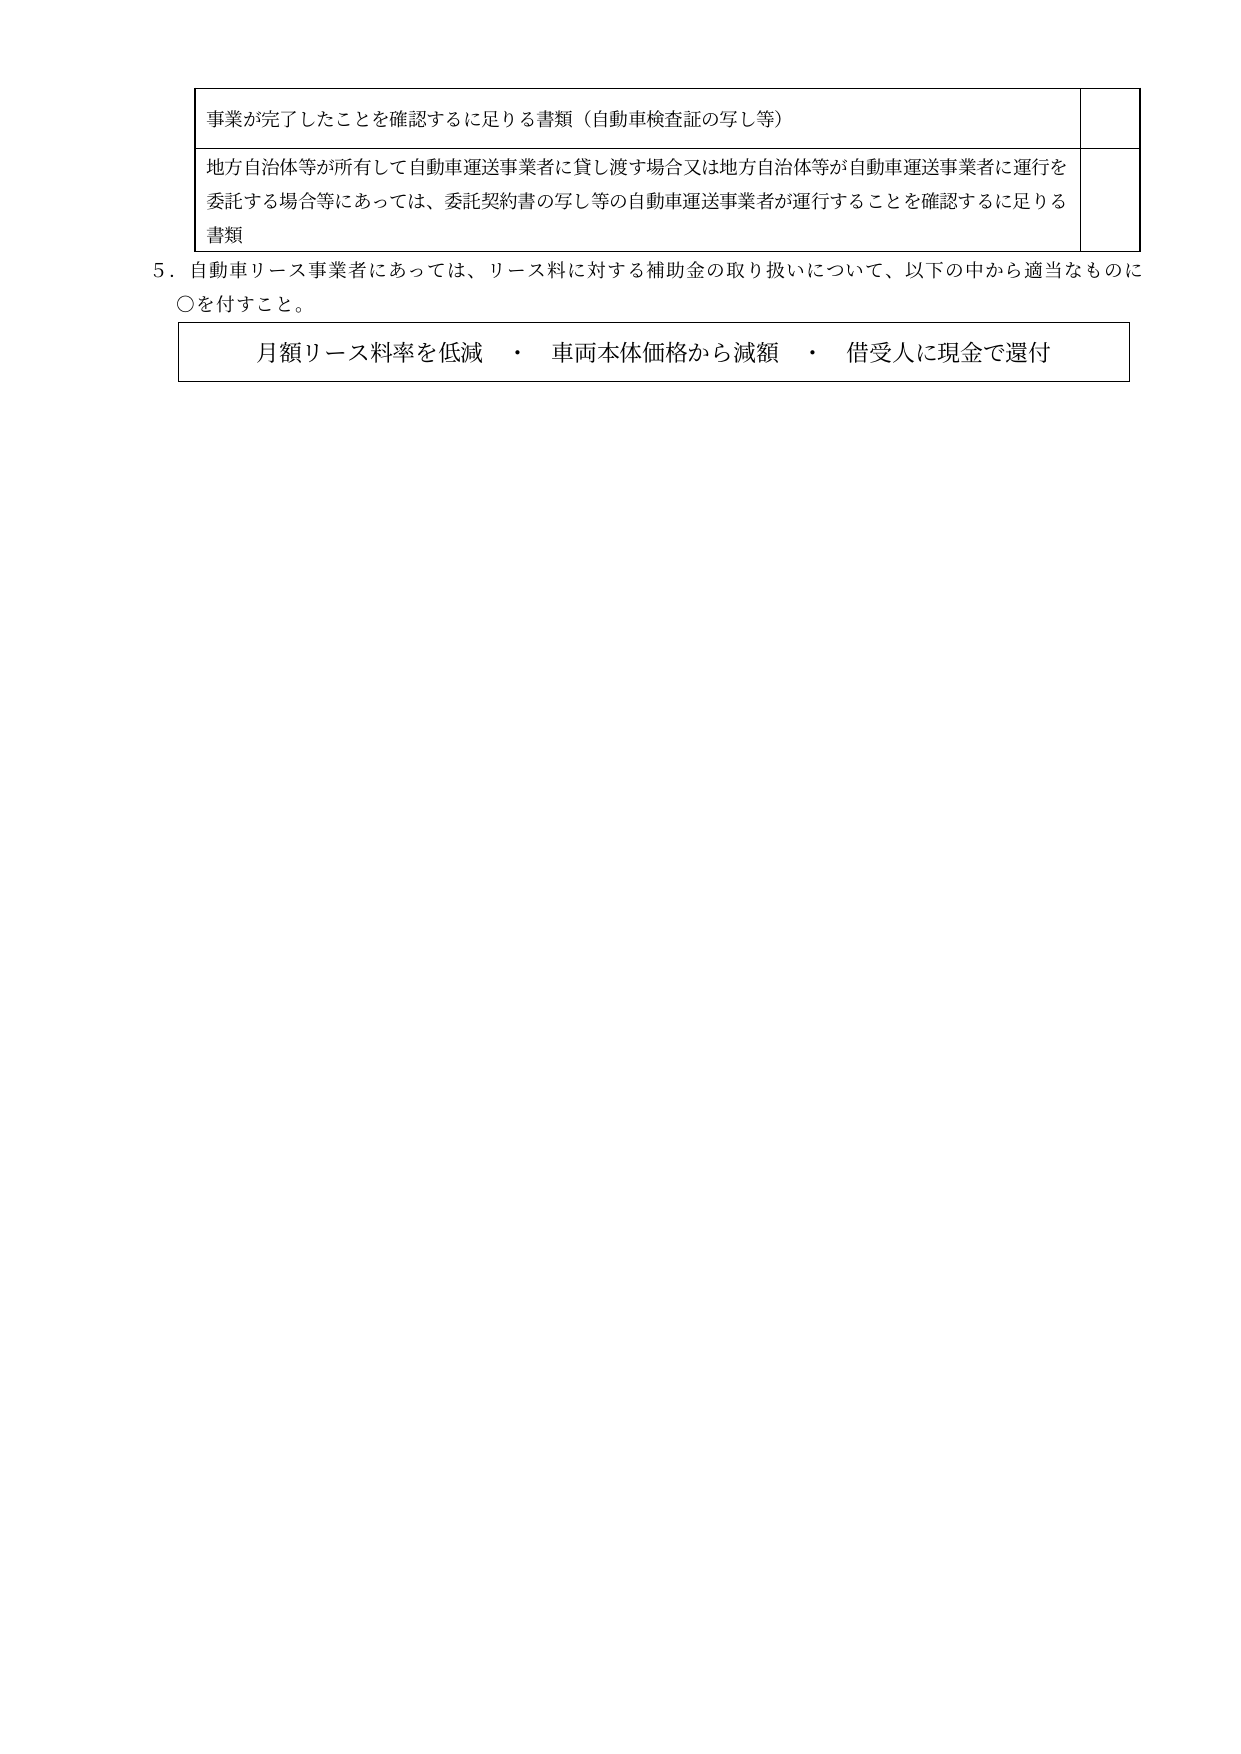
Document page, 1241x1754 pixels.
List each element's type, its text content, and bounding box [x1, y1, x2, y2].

table_cell [1081, 89, 1139, 148]
text ５．自動車リース事業者にあっては、リース料に対する補助金の取り扱いについて、以下の中から適当なものに○を付すこと。 [149, 252, 1146, 320]
table_cell 地方自治体等が所有して自動車運送事業者に貸し渡す場合又は地方自治体等が自動車運送事業者に運行を委託する場合等にあっては、委託契約書の写し等の自動車運送事業者が運行することを確認するに足りる書類 [196, 149, 1080, 251]
table_cell 事業が完了したことを確認するに足りる書類（自動車検査証の写し等） [196, 89, 1080, 148]
table_cell [1081, 149, 1139, 251]
table_header 月額リース料率を低減 ・ 車両本体価格から減額 ・ 借受人に現金で還付 [179, 323, 1129, 381]
